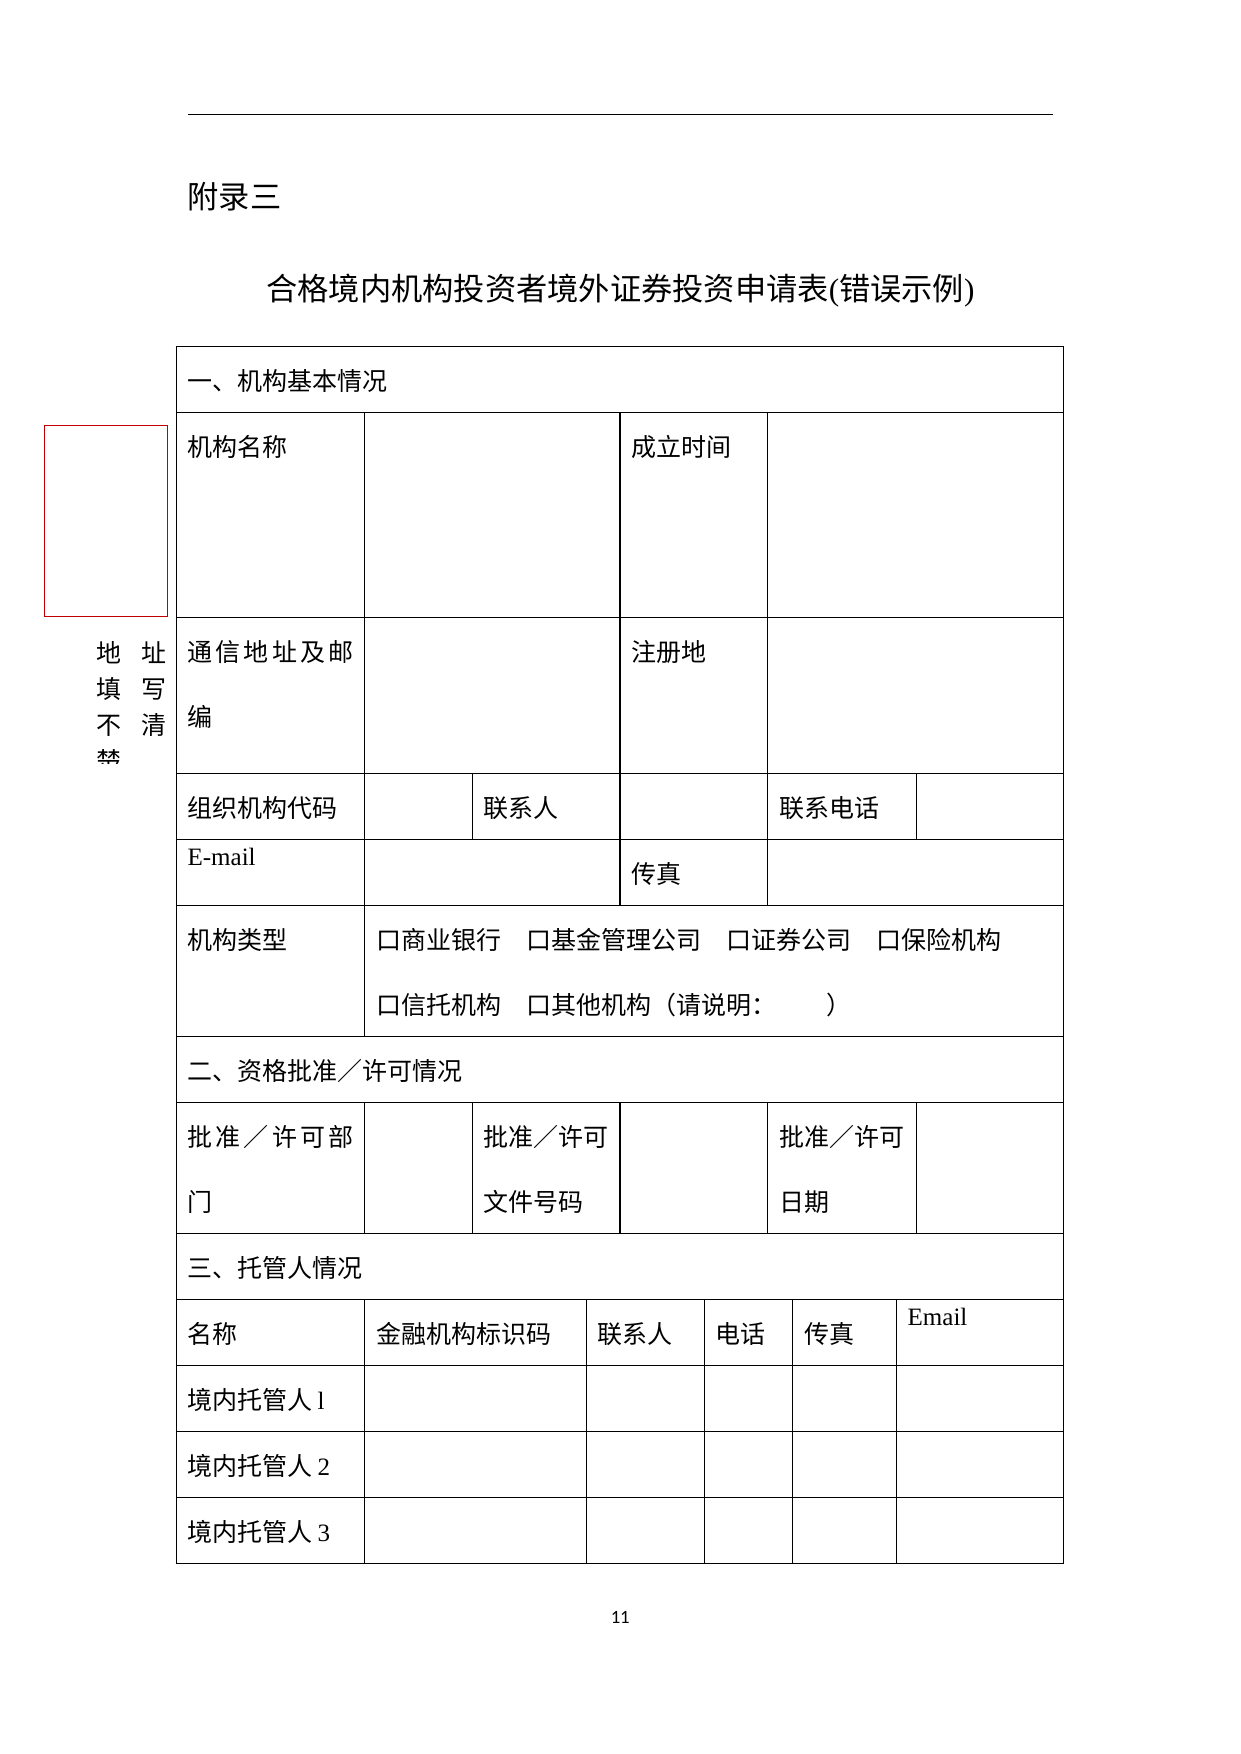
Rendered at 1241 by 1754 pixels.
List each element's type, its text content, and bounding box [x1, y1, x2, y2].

table_cell 成立时间 [621, 413, 767, 617]
table_cell 境内托管人l [177, 1366, 364, 1431]
table_cell 注册地 [621, 618, 767, 773]
table_cell Email [897, 1300, 1063, 1365]
table_cell 二、资格批准／许可情况 [177, 1037, 1063, 1102]
table_cell [587, 1366, 704, 1431]
table_cell [705, 1432, 792, 1497]
text 附录三 [187, 162, 1053, 227]
table_cell 金融机构标识码 [365, 1300, 586, 1365]
text 合格境内机构投资者境外证券投资申请表(错误示例) [187, 254, 1053, 319]
table_cell 传真 [621, 840, 767, 905]
table_cell 电话 [705, 1300, 792, 1365]
table_cell 组织机构代码 [177, 774, 364, 839]
table_cell [365, 1366, 586, 1431]
table_cell [768, 618, 1063, 773]
table_cell 联系人 [473, 774, 619, 839]
table_cell [897, 1498, 1063, 1563]
table_cell [705, 1366, 792, 1431]
table_cell 通信地址及邮编 [177, 618, 364, 773]
table_cell 联系电话 [768, 774, 916, 839]
table_cell [365, 1432, 586, 1497]
table_cell 机构名称 [177, 413, 364, 617]
table_cell [917, 1103, 1063, 1233]
table_cell [587, 1498, 704, 1563]
table_cell [768, 413, 1063, 617]
table_cell 联系人 [587, 1300, 704, 1365]
table_cell [587, 1432, 704, 1497]
table_cell 三、托管人情况 [177, 1234, 1063, 1299]
table_cell 机构类型 [177, 906, 364, 1036]
table_cell [365, 1498, 586, 1563]
table_cell [793, 1366, 896, 1431]
table_cell [621, 1103, 767, 1233]
table_cell [768, 840, 1063, 905]
table_cell [705, 1498, 792, 1563]
table_cell 境内托管人3 [177, 1498, 364, 1563]
table_cell [793, 1432, 896, 1497]
table_cell [365, 413, 619, 617]
table_cell 批准／许可日期 [768, 1103, 916, 1233]
table_cell [365, 1103, 472, 1233]
table_cell 名称 [177, 1300, 364, 1365]
table_cell 批准／许可部门 [177, 1103, 364, 1233]
table_cell [365, 840, 619, 905]
table_cell 口商业银行 口基金管理公司 口证券公司 口保险机构 口信托机构 口其他机构（请说明： ） [365, 906, 1063, 1036]
table_cell 境内托管人2 [177, 1432, 364, 1497]
table_cell E-mail [177, 840, 364, 905]
table_cell [365, 618, 619, 773]
table_header 一、机构基本情况 [177, 347, 1063, 412]
table_cell 批准／许可文件号码 [473, 1103, 619, 1233]
table_cell 传真 [793, 1300, 896, 1365]
table_cell [897, 1432, 1063, 1497]
table_cell [365, 774, 472, 839]
table_cell [897, 1366, 1063, 1431]
table_cell [793, 1498, 896, 1563]
table_cell [621, 774, 767, 839]
table_cell [917, 774, 1063, 839]
